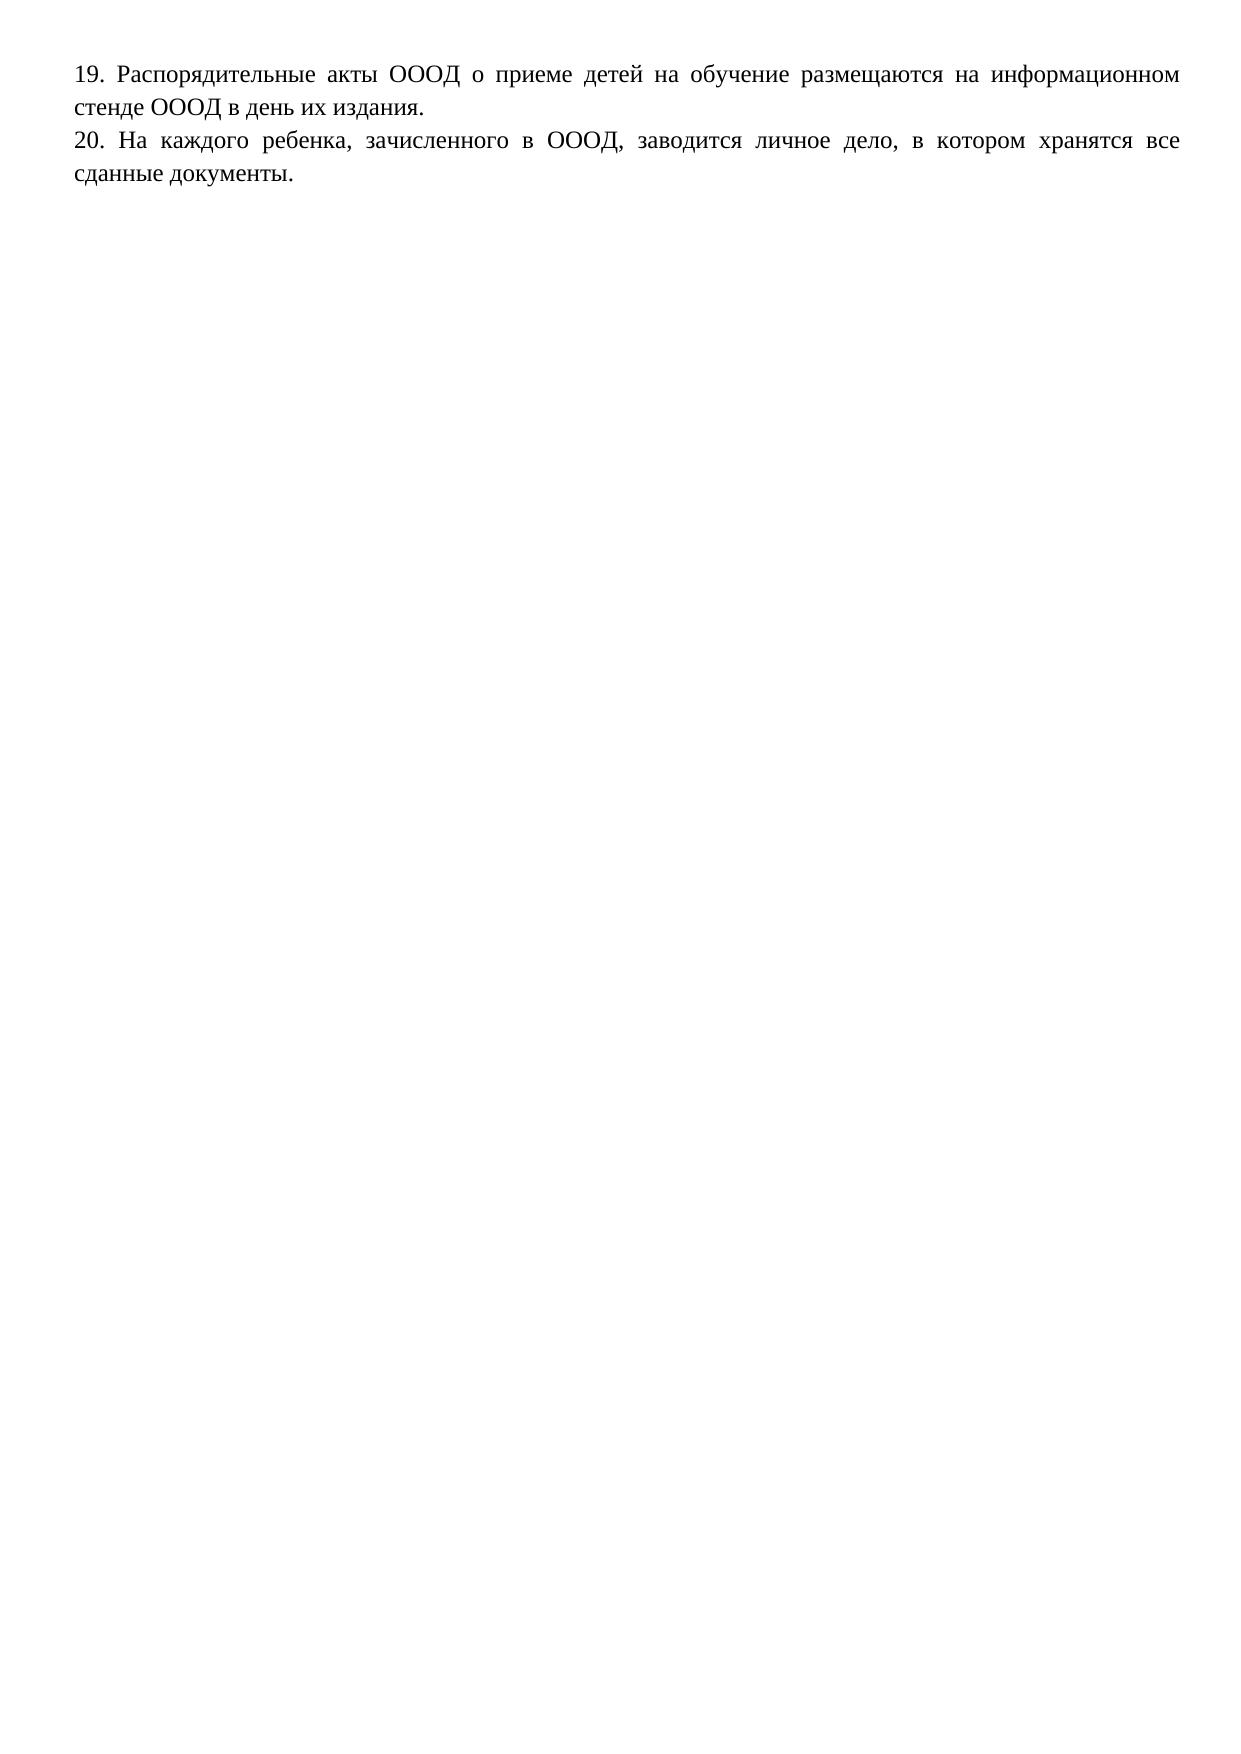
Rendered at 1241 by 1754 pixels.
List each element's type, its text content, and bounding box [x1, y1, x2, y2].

text 20. На каждого ребенка, зачисленного в ОООД, заводится личное дело, в котором хранятся все сданные документы. [74, 125, 1181, 187]
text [74, 59, 1181, 121]
